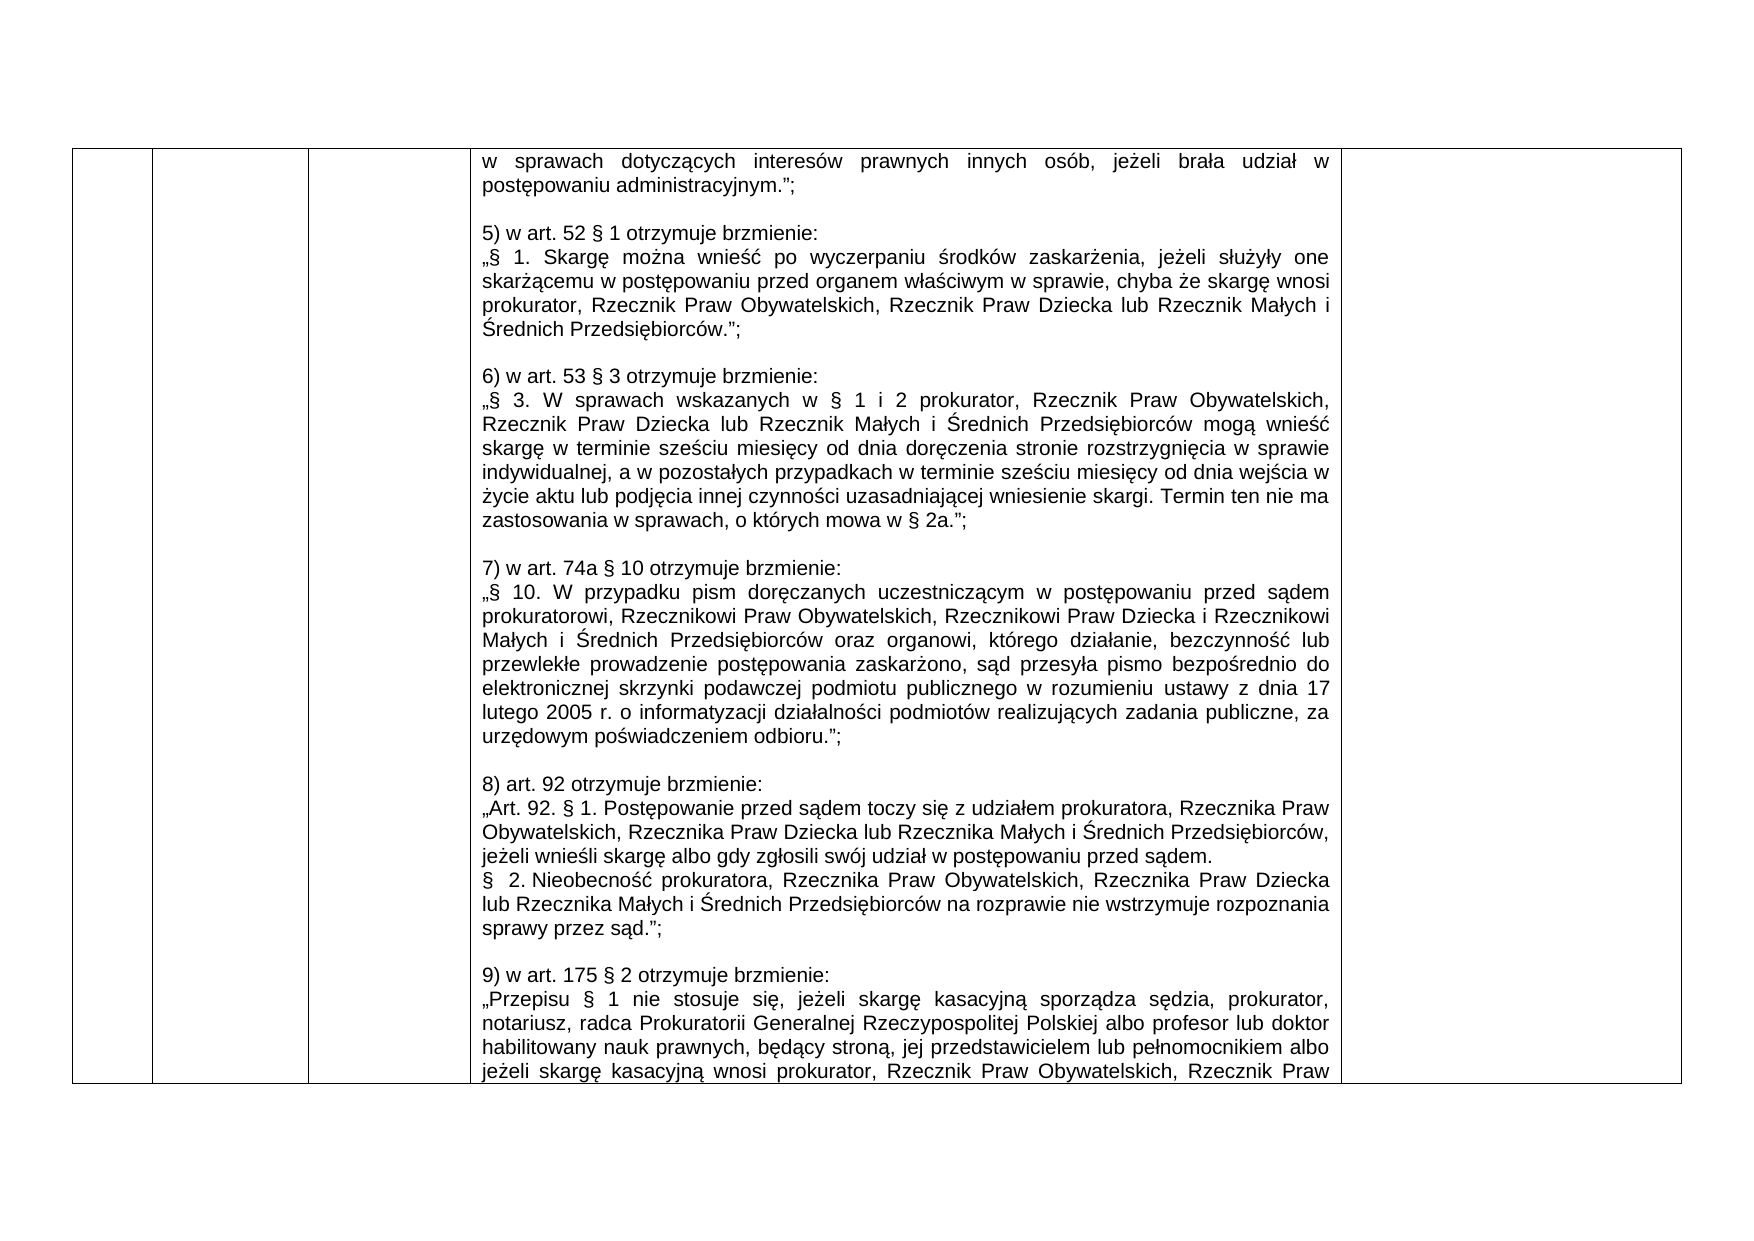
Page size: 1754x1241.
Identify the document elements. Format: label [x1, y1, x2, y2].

table_cell [73, 149, 152, 1083]
table_cell [471, 149, 1341, 1083]
table_cell [1342, 149, 1681, 1083]
table_cell [153, 149, 308, 1083]
table_cell [309, 149, 470, 1083]
